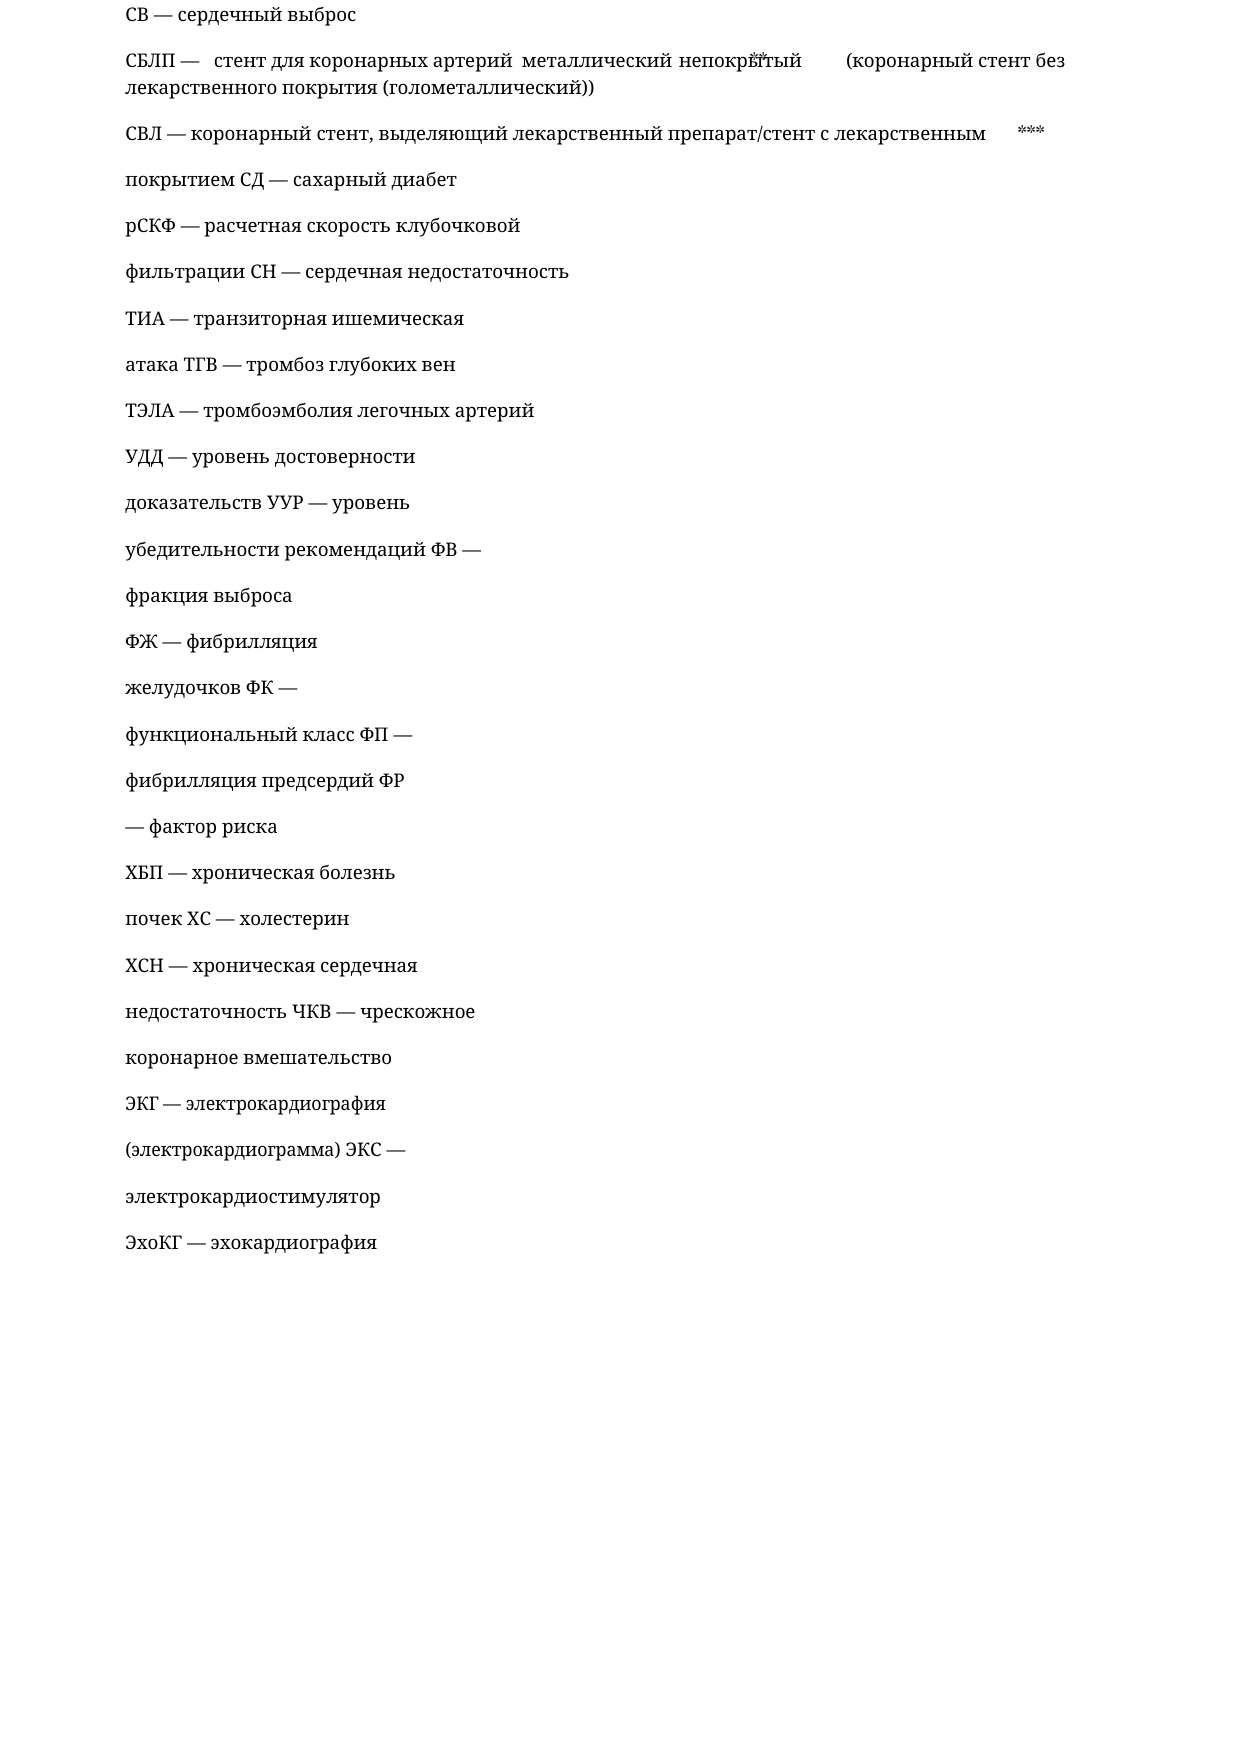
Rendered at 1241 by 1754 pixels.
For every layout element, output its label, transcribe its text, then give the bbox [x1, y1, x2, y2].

text СВ — сердечный выброс [125, 1, 1240, 27]
text СВЛ — коронарный стент, выделяющий лекарственный препарат/стент с лекарственным покрытием СД — сахарный диабет [125, 120, 1040, 192]
text ФЖ — фибрилляция желудочков ФК — функциональный класс ФП — фибрилляция предсердий ФР — фактор риска [125, 628, 413, 839]
text ЭКГ — электрокардиография (электрокардиограмма) ЭКС — электрокардиостимулятор [125, 1091, 586, 1208]
text ХСН — хроническая сердечная недостаточность ЧКВ — чрескожное коронарное вмешательство [125, 952, 550, 1070]
text СБЛП — стент для коронарных артерий металлический непокрытый (коронарный стент без лекарственного покрытия (голометаллический)) [125, 47, 1125, 100]
text рСКФ — расчетная скорость клубочковой фильтрации СН — сердечная недостаточность [125, 212, 610, 284]
text ТИА — транзиторная ишемическая атака ТГВ — тромбоз глубоких вен [125, 305, 511, 377]
text ТЭЛА — тромбоэмболия легочных артерий УДД — уровень достоверности доказательств УУР — уровень убедительности рекомендаций ФВ — фракция выброса [125, 397, 550, 607]
text ЭхоКГ — эхокардиография [125, 1229, 1240, 1255]
text ХБП — хроническая болезнь почек ХС — холестерин [125, 859, 456, 931]
